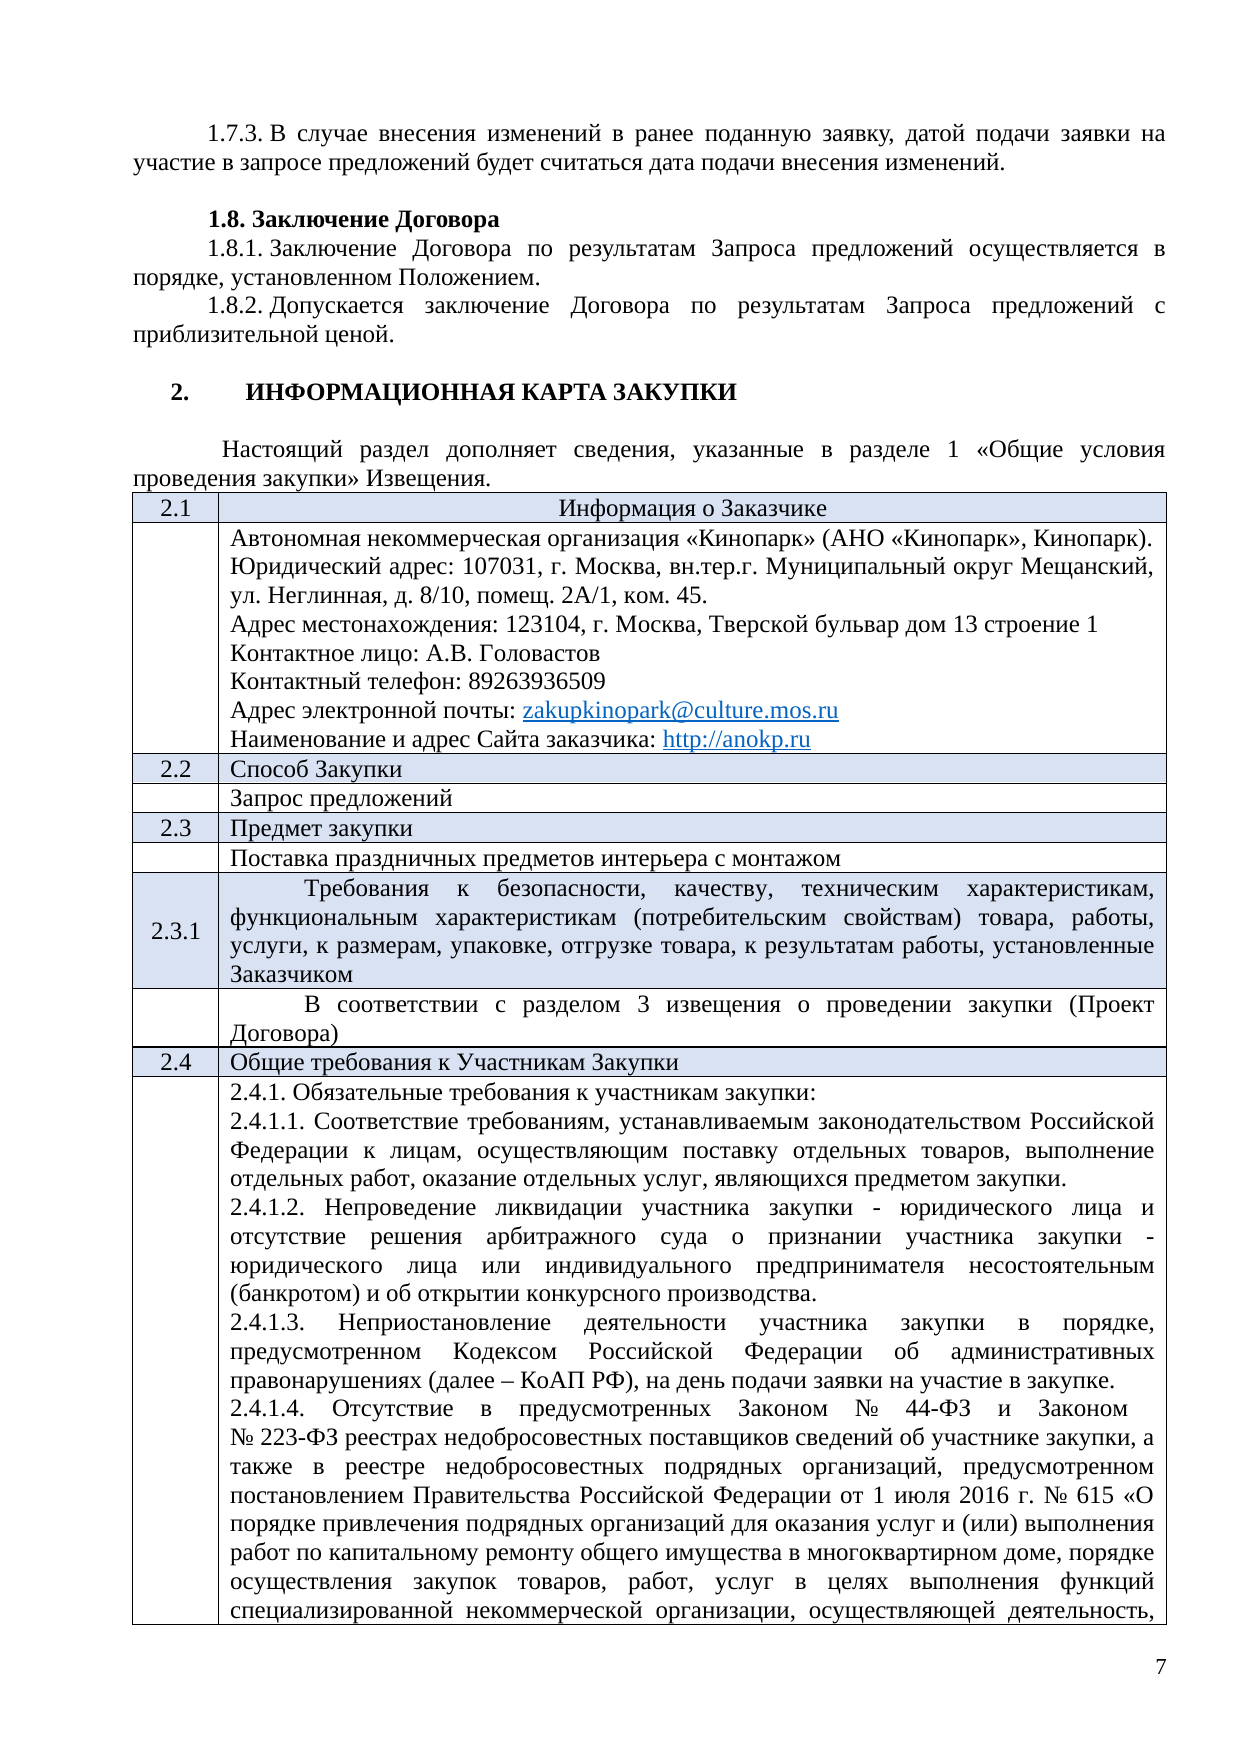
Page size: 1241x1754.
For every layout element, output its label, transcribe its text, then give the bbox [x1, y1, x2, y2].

table_cell 2.2 [133, 754, 218, 782]
table_header 2.1 [133, 493, 218, 522]
table_cell Автономная некоммерческая организация «Кинопарк» (АНО «Кинопарк», Кинопарк). Юридический адрес: 107031, г. Москва, вн.тер.г. Муниципальный округ Мещанский, ул. Неглинная, д. 8/10, помещ. 2А/1, ком. 45. Адрес местонахождения: 123104, г. Москва, Тверской бульвар дом 13 строение 1 Контактное лицо: А.В. Головастов Контактный телефон: 89263936509 Адрес электронной почты: zakupkinopark@culture.mos.ru Наименование и адрес Сайта заказчика: http://anokp.ru [219, 523, 1166, 753]
table_cell [133, 784, 218, 812]
list Заключение Договора по результатам Запроса предложений осуществляется в порядке, установленном Положением. [133, 233, 1167, 291]
list Заключение Договора [208, 204, 1167, 233]
table_cell Предмет закупки [219, 813, 1166, 842]
table_header Информация о Заказчике [219, 493, 1166, 522]
table_cell Поставка праздничных предметов интерьера с монтажом [219, 843, 1166, 872]
table_cell В соответствии с разделом 3 извещения о проведении закупки (Проект Договора) [219, 989, 1166, 1046]
list В случае внесения изменений в ранее поданную заявку, датой подачи заявки на участие в запросе предложений будет считаться дата подачи внесения изменений. [133, 118, 1167, 176]
table_cell 2.3.1 [133, 873, 218, 988]
table_cell Общие требования к Участникам Закупки [219, 1048, 1166, 1076]
table_cell [133, 523, 218, 753]
table_cell 2.4 [133, 1048, 218, 1076]
table_cell [133, 989, 218, 1046]
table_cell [219, 1077, 1166, 1623]
table_cell [133, 1077, 218, 1623]
table_cell Требования к безопасности, качеству, техническим характеристикам, функциональным характеристикам (потребительским свойствам) товара, работы, услуги, к размерам, упаковке, отгрузке товара, к результатам работы, установленные Заказчиком [219, 873, 1166, 988]
table_cell 2.3 [133, 813, 218, 842]
text Настоящий раздел дополняет сведения, указанные в разделе 1 «Общие условия проведения закупки» Извещения. [133, 434, 1167, 492]
table_cell Способ Закупки [219, 754, 1166, 782]
list ИНФОРМАЦИОННАЯ КАРТА ЗАКУПКИ [170, 377, 1167, 406]
table_cell Запрос предложений [219, 784, 1166, 812]
table_cell [133, 843, 218, 872]
list Допускается заключение Договора по результатам Запроса предложений с приблизительной ценой. [133, 291, 1167, 348]
